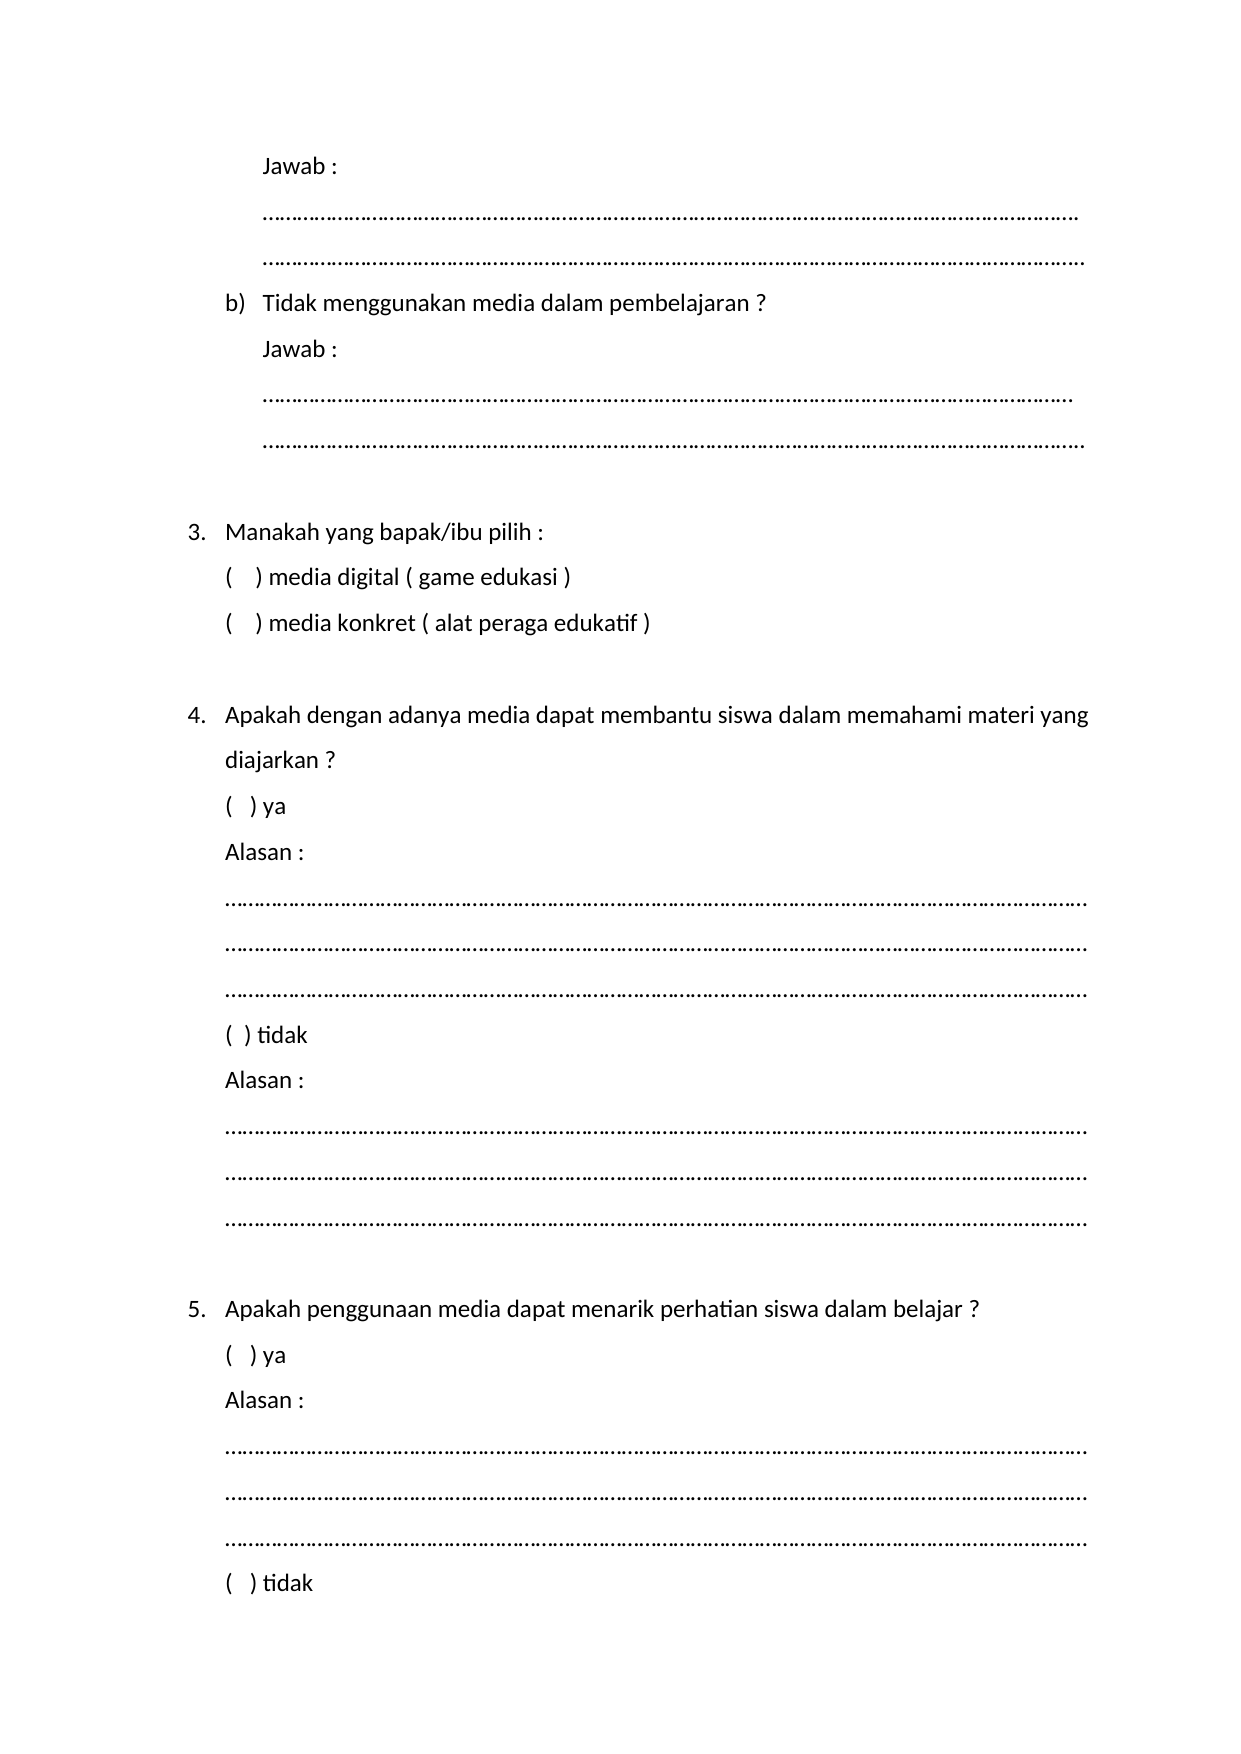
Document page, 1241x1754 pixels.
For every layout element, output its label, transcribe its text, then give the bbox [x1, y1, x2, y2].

list ( ) media konkret ( alat peraga edukatif ) [225, 607, 1090, 638]
list ………………………………………………………………………………………………………………………………………………………………………………………………………………………………………………………….. [262, 379, 1090, 455]
list ( ) media digital ( game edukasi ) [225, 562, 1090, 592]
list Apakah penggunaan media dapat menarik perhatian siswa dalam belajar ? [187, 1293, 1090, 1324]
list ( ) tidak [225, 1019, 1090, 1049]
list Jawab : [262, 333, 1090, 363]
list Jawab : [262, 150, 1090, 181]
list …………………………………………………………………………………………………………………………….…………………………………………………………………………………………………………………………….. [262, 196, 1090, 272]
list Tidak menggunakan media dalam pembelajaran ? [225, 287, 1090, 318]
list ( ) ya [225, 790, 1090, 821]
list Apakah dengan adanya media dapat membantu siswa dalam memahami materi yang diajarkan ? [187, 699, 1090, 775]
list Manakah yang bapak/ibu pilih : [187, 516, 1090, 546]
list Alasan : ………………………………………………………………………………………………………………………………………………………………………………………………………………………………………………………………………………………………………………………………………………………………………………………………………………( ) tidak [225, 1385, 1090, 1598]
list ( ) ya [225, 1339, 1090, 1369]
